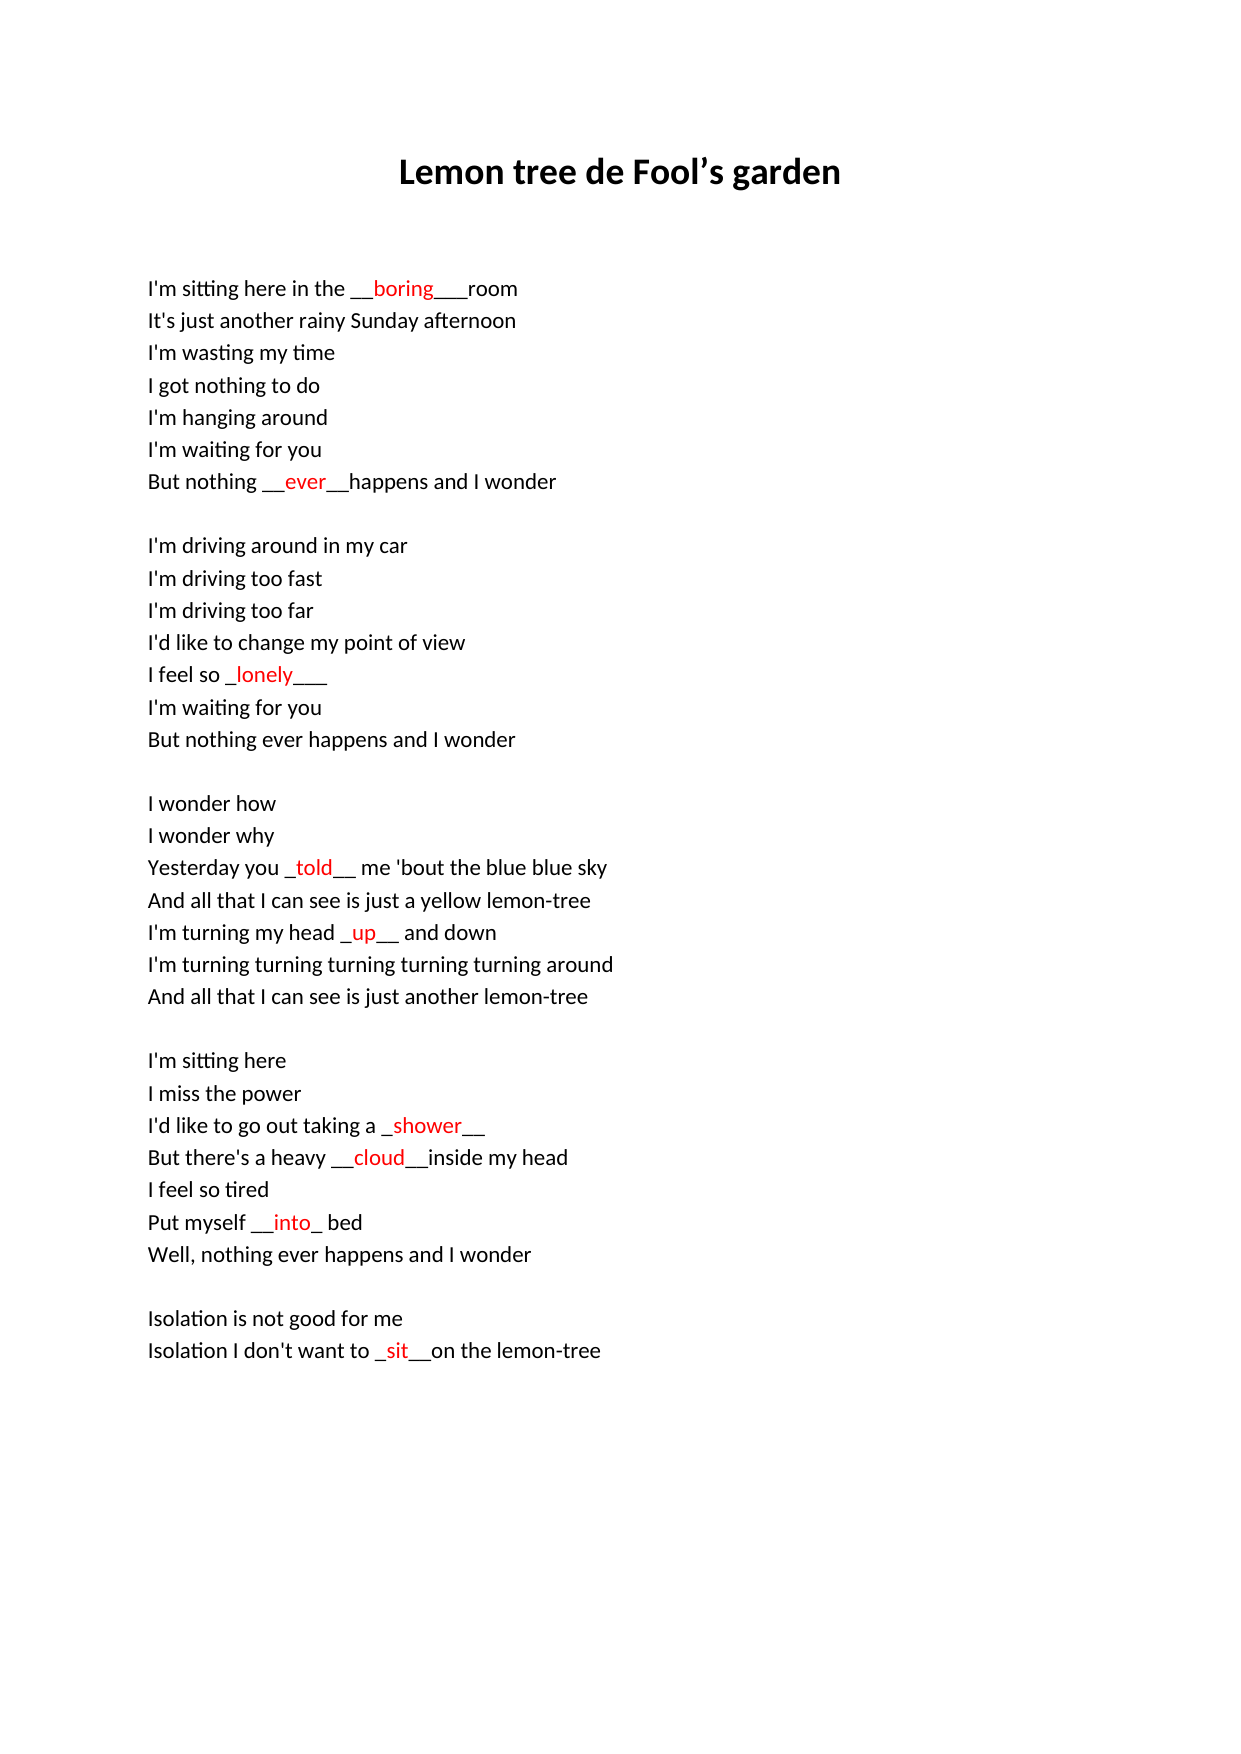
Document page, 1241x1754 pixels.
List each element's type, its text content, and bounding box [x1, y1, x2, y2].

text Lemon tree de Fool’s garden [148, 148, 1093, 193]
text I'm sitting here in the __boring___room It's just another rainy Sunday afternoon I'm wasting my time I got nothing to do I'm hanging around I'm waiting for you But nothing __ever__happens and I wonder I'm driving around in my car I'm driving too fast I'm driving too far I'd like to change my point of view I feel so _lonely___ I'm waiting for you But nothing ever happens and I wonder I wonder how I wonder why Yesterday you _told__ me 'bout the blue blue sky And all that I can see is just a yellow lemon-tree I'm turning my head _up__ and down I'm turning turning turning turning turning around And all that I can see is just another lemon-tree I'm sitting here I miss the power I'd like to go out taking a _shower__ But there's a heavy __cloud__inside my head I feel so tired Put myself __into_ bed Well, nothing ever happens and I wonder Isolation is not good for me Isolation I don't want to _sit__on the lemon-tree [148, 274, 1093, 1397]
